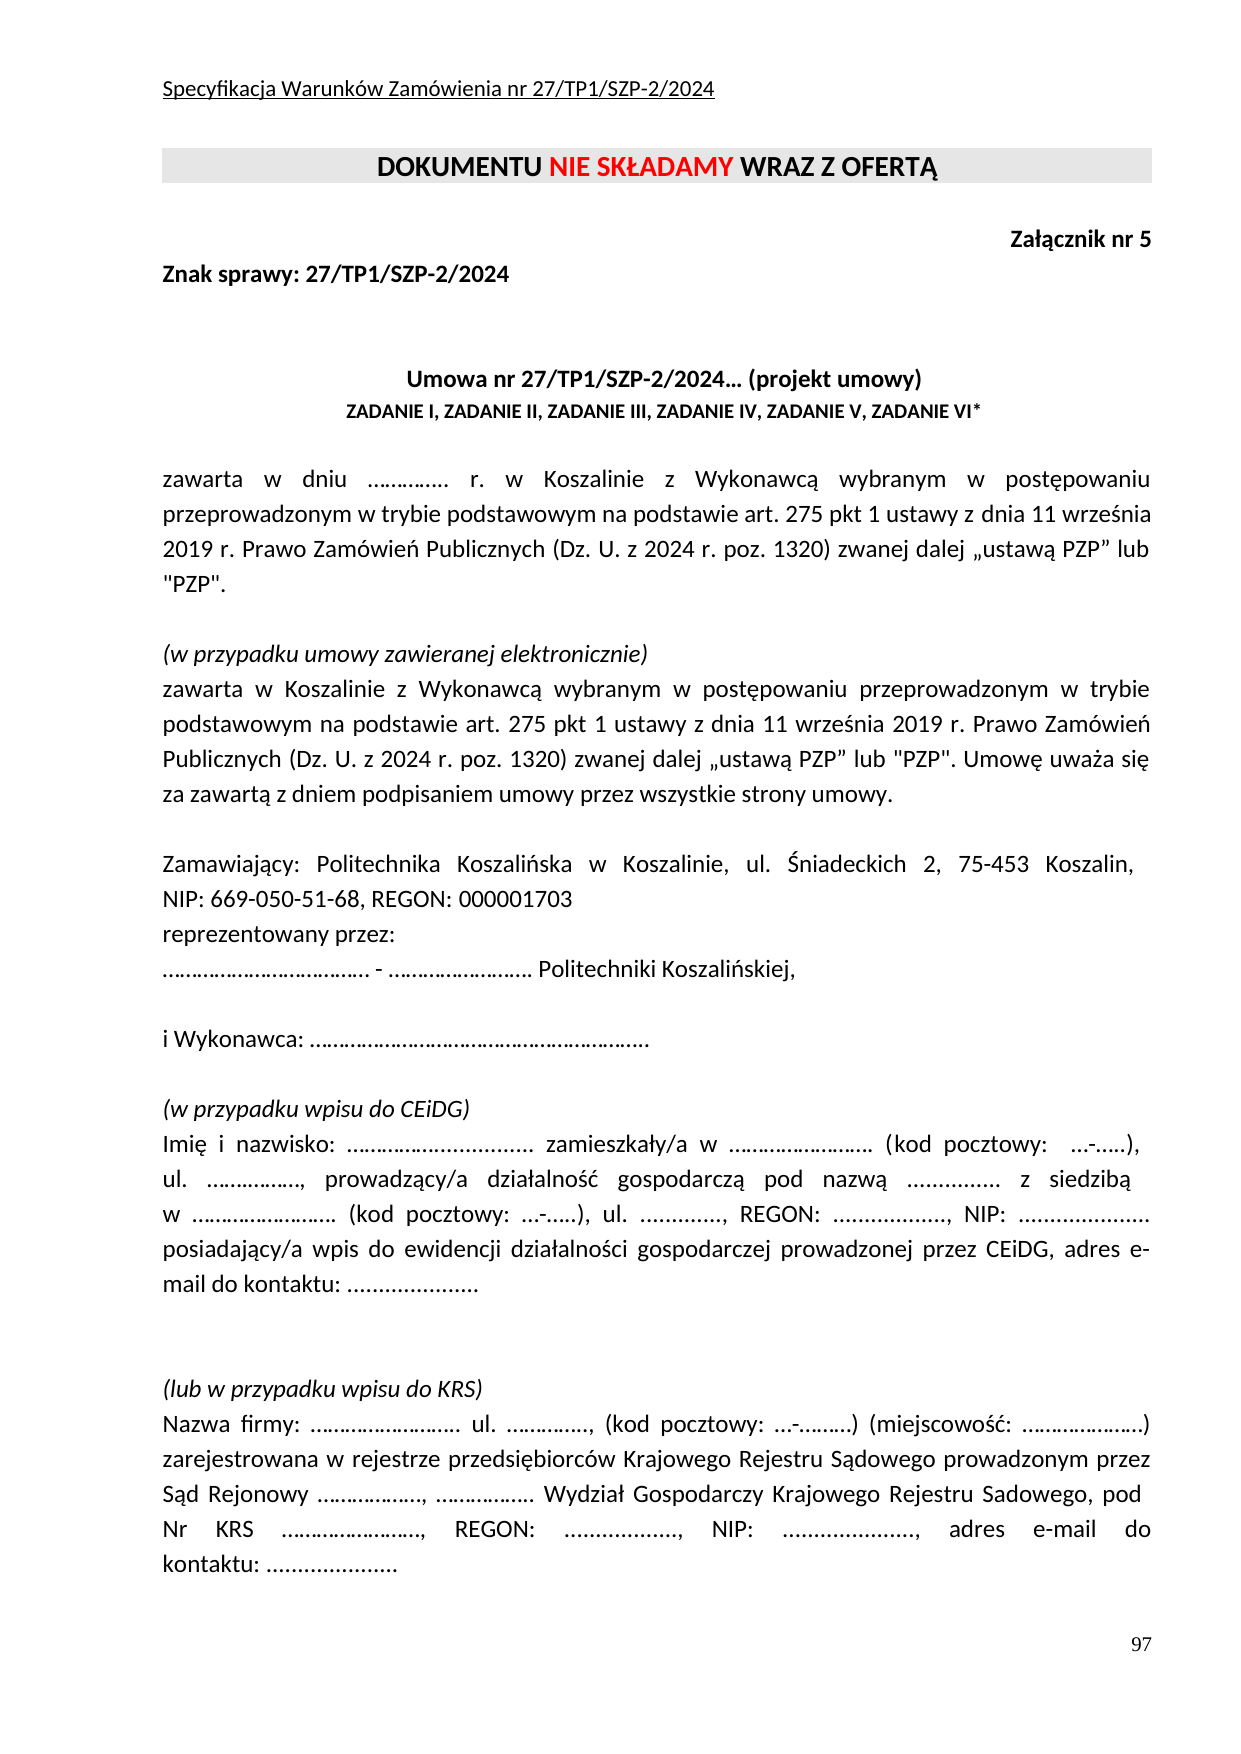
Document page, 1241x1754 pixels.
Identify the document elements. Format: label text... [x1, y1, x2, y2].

text Zamawiający: Politechnika Koszalińska w Koszalinie, ul. Śniadeckich 2, 75-453 Koszalin, NIP: 669-050-51-68, REGON: 000001703 [162, 848, 1152, 913]
text Nazwa firmy: …………………….. ul. ………….., (kod pocztowy: …-………) (miejscowość: …………………) zarejestrowana w rejestrze przedsiębiorców Krajowego Rejestru Sądowego prowadzonym przez Sąd Rejonowy ………………, …………….. Wydział Gospodarczy Krajowego Rejestru Sadowego, pod Nr KRS ……………………, REGON: .................., NIP: ....................., adres e-mail do kontaktu: ..................... [162, 1408, 1152, 1578]
text ……………………………… - ……………………. Politechniki Koszalińskiej, [162, 953, 1152, 983]
text ZADANIE I, ZADANIE II, ZADANIE III, ZADANIE IV, ZADANIE V, ZADANIE VI* [177, 399, 1152, 424]
text Załącznik nr 5 [162, 224, 1152, 254]
text zawarta w Koszalinie z Wykonawcą wybranym w postępowaniu przeprowadzonym w trybie podstawowym na podstawie art. 275 pkt 1 ustawy z dnia 11 września 2019 r. Prawo Zamówień Publicznych (Dz. U. z 2024 r. poz. 1320) zwanej dalej „ustawą PZP” lub "PZP". Umowę uważa się za zawartą z dniem podpisaniem umowy przez wszystkie strony umowy. [162, 673, 1152, 808]
text i Wykonawca: ………………………………………………….. [162, 1023, 1152, 1053]
text (w przypadku wpisu do CEiDG) [162, 1093, 1152, 1123]
text zawarta w dniu ………….. r. w Koszalinie z Wykonawcą wybranym w postępowaniu przeprowadzonym w trybie podstawowym na podstawie art. 275 pkt 1 ustawy z dnia 11 września 2019 r. Prawo Zamówień Publicznych (Dz. U. z 2024 r. poz. 1320) zwanej dalej „ustawą PZP” lub "PZP". [162, 463, 1152, 598]
text (w przypadku umowy zawieranej elektronicznie) [162, 638, 1152, 668]
text (lub w przypadku wpisu do KRS) [162, 1373, 1152, 1403]
text Umowa nr 27/TP1/SZP-2/2024… (projekt umowy) [177, 364, 1152, 394]
text Znak sprawy: 27/TP1/SZP-2/2024 [162, 259, 1152, 289]
text Imię i nazwisko: ……………................ zamieszkały/a w ……………………. (kod pocztowy: …-…..), ul. …….………, prowadzący/a działalność gospodarczą pod nazwą ............... z siedzibą w ……………………. (kod pocztowy: …-…..), ul. ............., REGON: .................., NIP: ..................... posiadający/a wpis do ewidencji działalności gospodarczej prowadzonej przez CEiDG, adres e-mail do kontaktu: ..................... [162, 1128, 1152, 1298]
text reprezentowany przez: [162, 918, 1152, 948]
text DOKUMENTU NIE SKŁADAMY WRAZ Z OFERTĄ [162, 148, 1152, 183]
